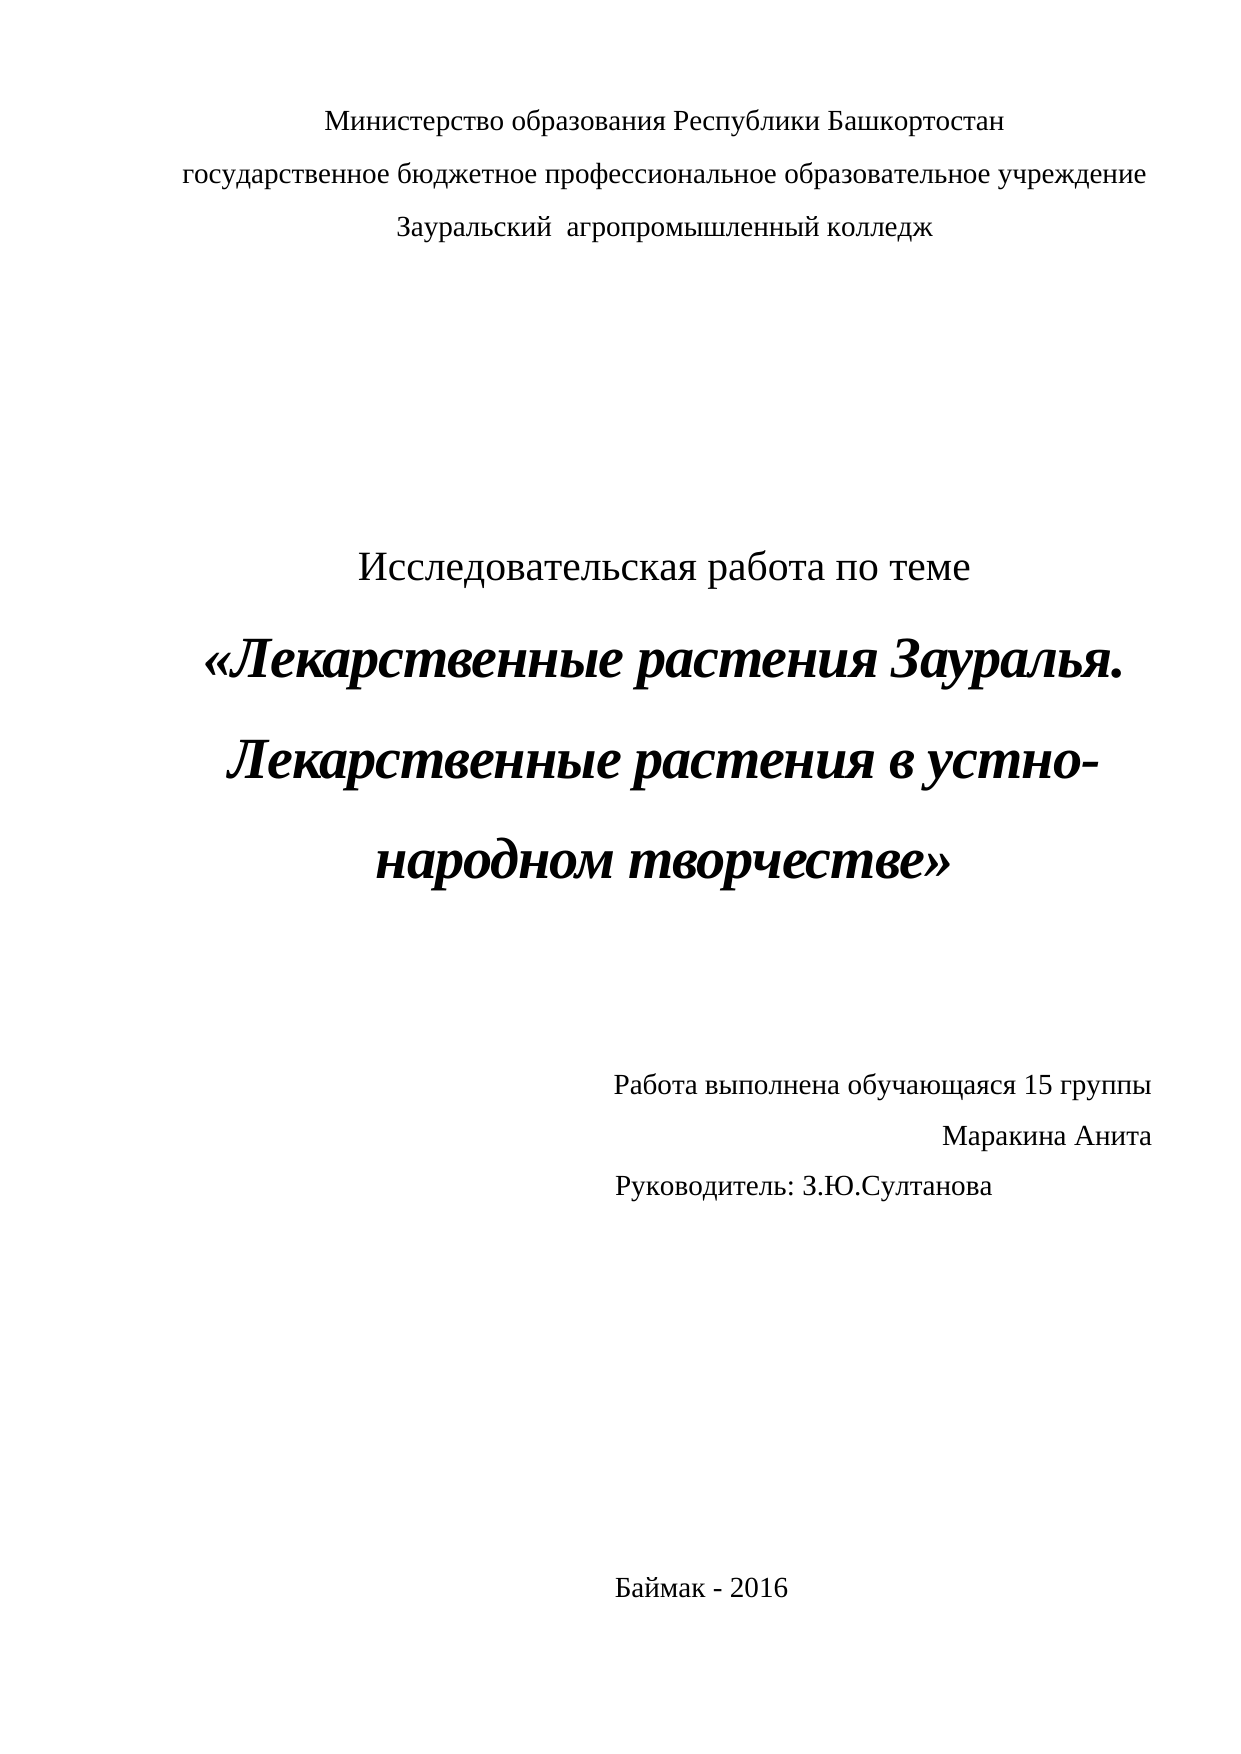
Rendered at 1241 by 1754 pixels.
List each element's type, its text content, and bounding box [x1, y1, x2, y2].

text Баймак - 2016 [177, 1571, 1152, 1604]
text Исследовательская работа по теме «Лекарственные растения Зауралья. Лекарственные растения в устно-народном творчестве» [177, 541, 1152, 891]
text Руководитель: З.Ю.Султанова [177, 1168, 1152, 1202]
text Зауральский агропромышленный колледж [177, 209, 1152, 243]
text Работа выполнена обучающаяся 15 группы [177, 1067, 1152, 1101]
text Маракина Анита [177, 1118, 1152, 1151]
text Министерство образования Республики Башкортостан [177, 103, 1152, 137]
text государственное бюджетное профессиональное образовательное учреждение [177, 156, 1152, 190]
